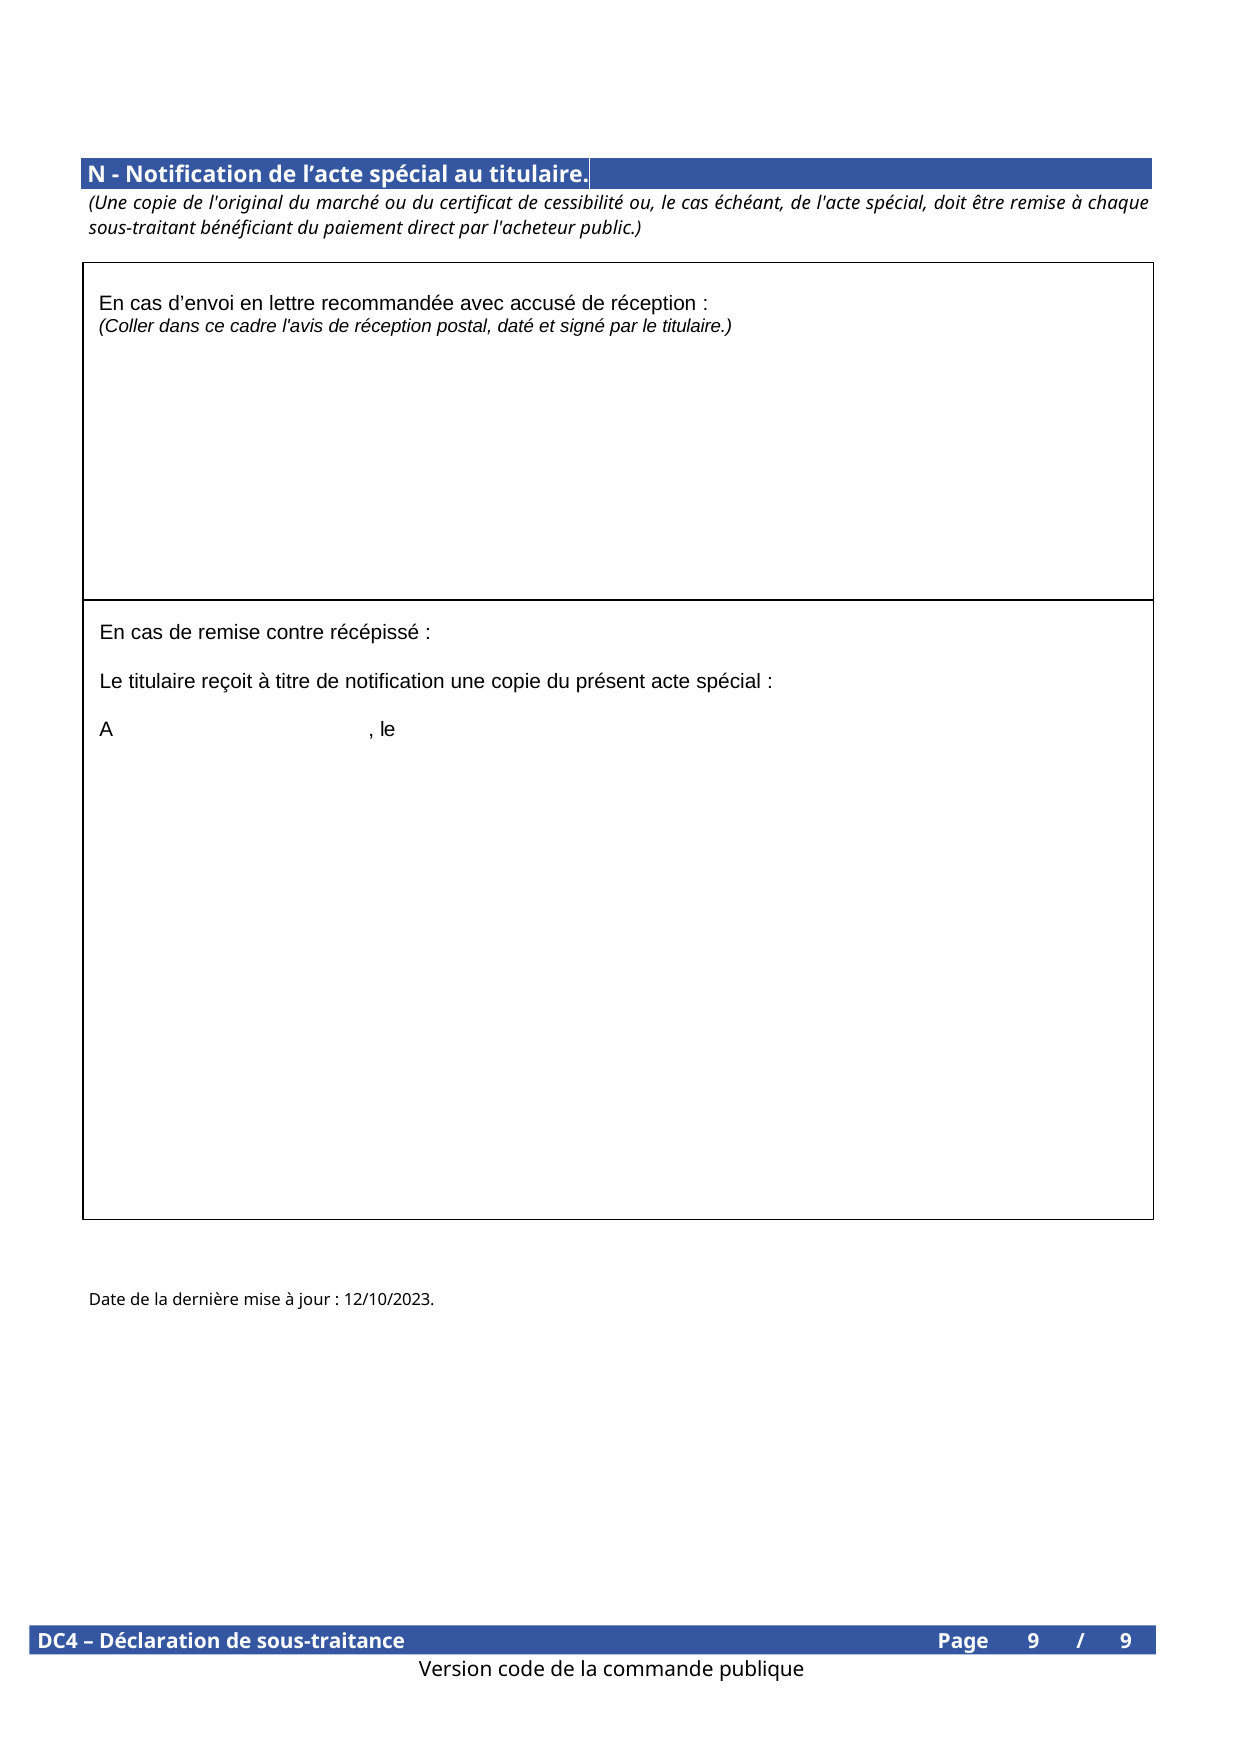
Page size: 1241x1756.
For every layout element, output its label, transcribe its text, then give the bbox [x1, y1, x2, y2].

text Date de la dernière mise à jour : 12/10/2023. [89, 1287, 1226, 1310]
text N - Notification de l’acte spécial au titulaire. (Une copie de l'original du marché ou du certificat de cessibilité ou, le cas échéant, de l'acte spécial, doit être remise à chaque sous-traitant bénéficiant du paiement direct par l'acheteur public.) [81, 158, 1152, 240]
